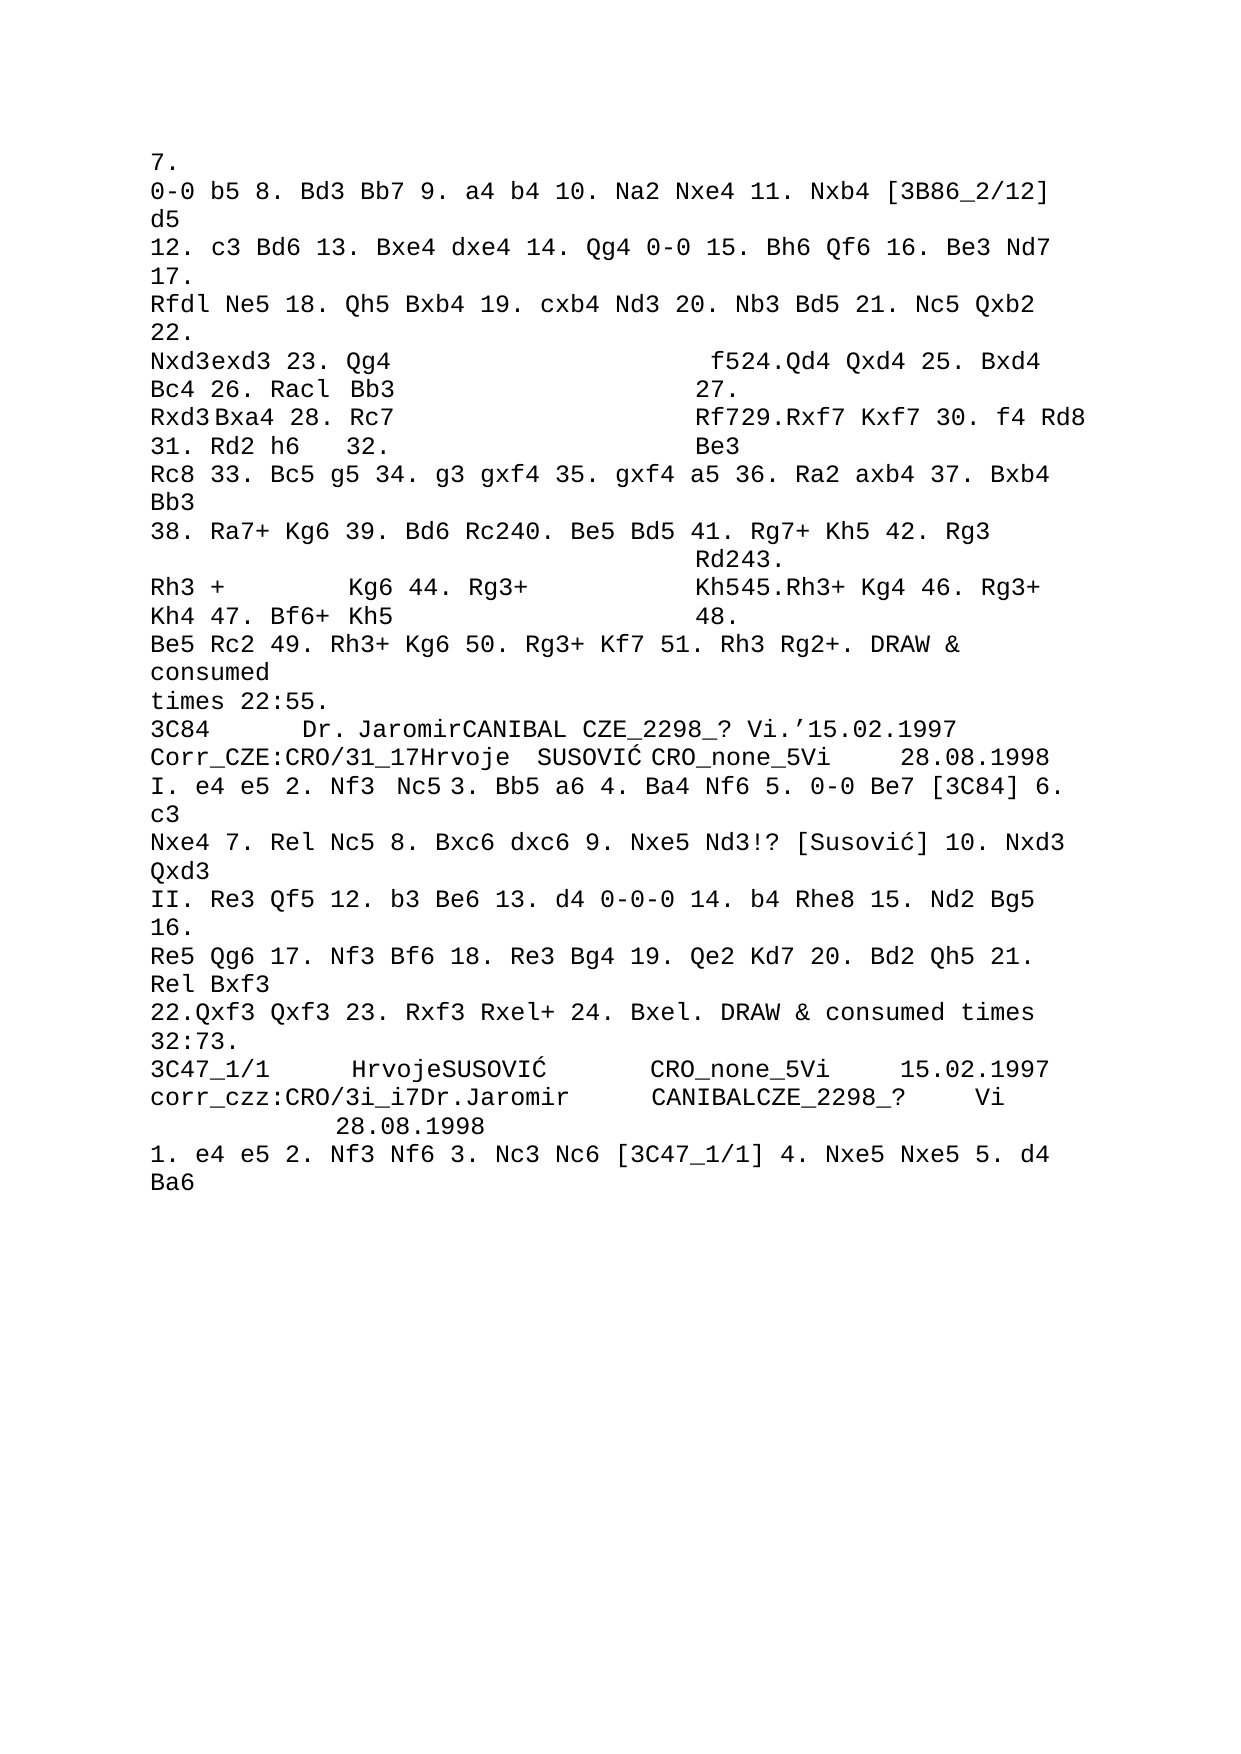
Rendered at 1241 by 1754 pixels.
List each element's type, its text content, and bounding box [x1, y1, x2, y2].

text I. e4 e5 2. Nf3 Nc5 3. Bb5 a6 4. Ba4 Nf6 5. 0-0 Be7 [3C84] 6. c3 [150, 773, 1090, 830]
text Rh3 + Kg6 44. Rg3+ Kh5 45. Rh3+ Kg4 46. Rg3+ Kh4 47. Bf6+ Kh5 48. [150, 575, 1090, 632]
text 3C84 Dr. Jaromir CANIBAL CZE_2298_? Vi.’ 15.02.1997 [150, 717, 1090, 745]
text 1. e4 e5 2. Nf3 Nf6 3. Nc3 Nc6 [3C47_1/1] 4. Nxe5 Nxe5 5. d4 Ba6 [150, 1142, 1090, 1198]
text Rxd3 Bxa4 28. Rc7 Rf7 29. Rxf7 Kxf7 30. f4 Rd8 31. Rd2 h6 32. Be3 [150, 405, 1090, 462]
text corr_czz:CRO/3i_i7 Dr. Jaromir CANIBAL CZE_2298_? Vi 28.08.1998 [150, 1085, 1090, 1142]
text 22. Qxf3 Qxf3 23. Rxf3 Rxel+ 24. Bxel. DRAW & consumed times 32:73. [150, 1000, 1090, 1057]
text Rc8 33. Bc5 g5 34. g3 gxf4 35. gxf4 a5 36. Ra2 axb4 37. Bxb4 Bb3 [150, 462, 1090, 518]
text Corr_CZE:CRO/31_17 Hrvoje SUSOVIĆ CRO_none_5 Vi 28.08.1998 [150, 745, 1090, 773]
text 12. c3 Bd6 13. Bxe4 dxe4 14. Qg4 0-0 15. Bh6 Qf6 16. Be3 Nd7 17. Rfdl Ne5 18. Qh5 Bxb4 19. cxb4 Nd3 20. Nb3 Bd5 21. Nc5 Qxb2 22. Nxd3 exd3 23. Qg4 f5 24. Qd4 Qxd4 25. Bxd4 Bc4 26. Racl Bb3 27. [150, 235, 1090, 405]
text Nxe4 7. Rel Nc5 8. Bxc6 dxc6 9. Nxe5 Nd3!? [Susović] 10. Nxd3 Qxd3 [150, 830, 1090, 887]
text 3C47_1/1 Hrvoje SUSOVIĆ CRO_none_5 Vi 15.02.1997 [150, 1057, 1090, 1085]
text Be5 Rc2 49. Rh3+ Kg6 50. Rg3+ Kf7 51. Rh3 Rg2+. DRAW & consumed times 22:55. [150, 632, 1090, 717]
text II. Re3 Qf5 12. b3 Be6 13. d4 0-0-0 14. b4 Rhe8 15. Nd2 Bg5 16. Re5 Qg6 17. Nf3 Bf6 18. Re3 Bg4 19. Qe2 Kd7 20. Bd2 Qh5 21. Rel Bxf3 [150, 887, 1090, 1000]
text 38. Ra7+ Kg6 39. Bd6 Rc2 40. Be5 Bd5 41. Rg7+ Kh5 42. Rg3 Rd2 43. [150, 518, 1090, 575]
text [150, 150, 1090, 235]
